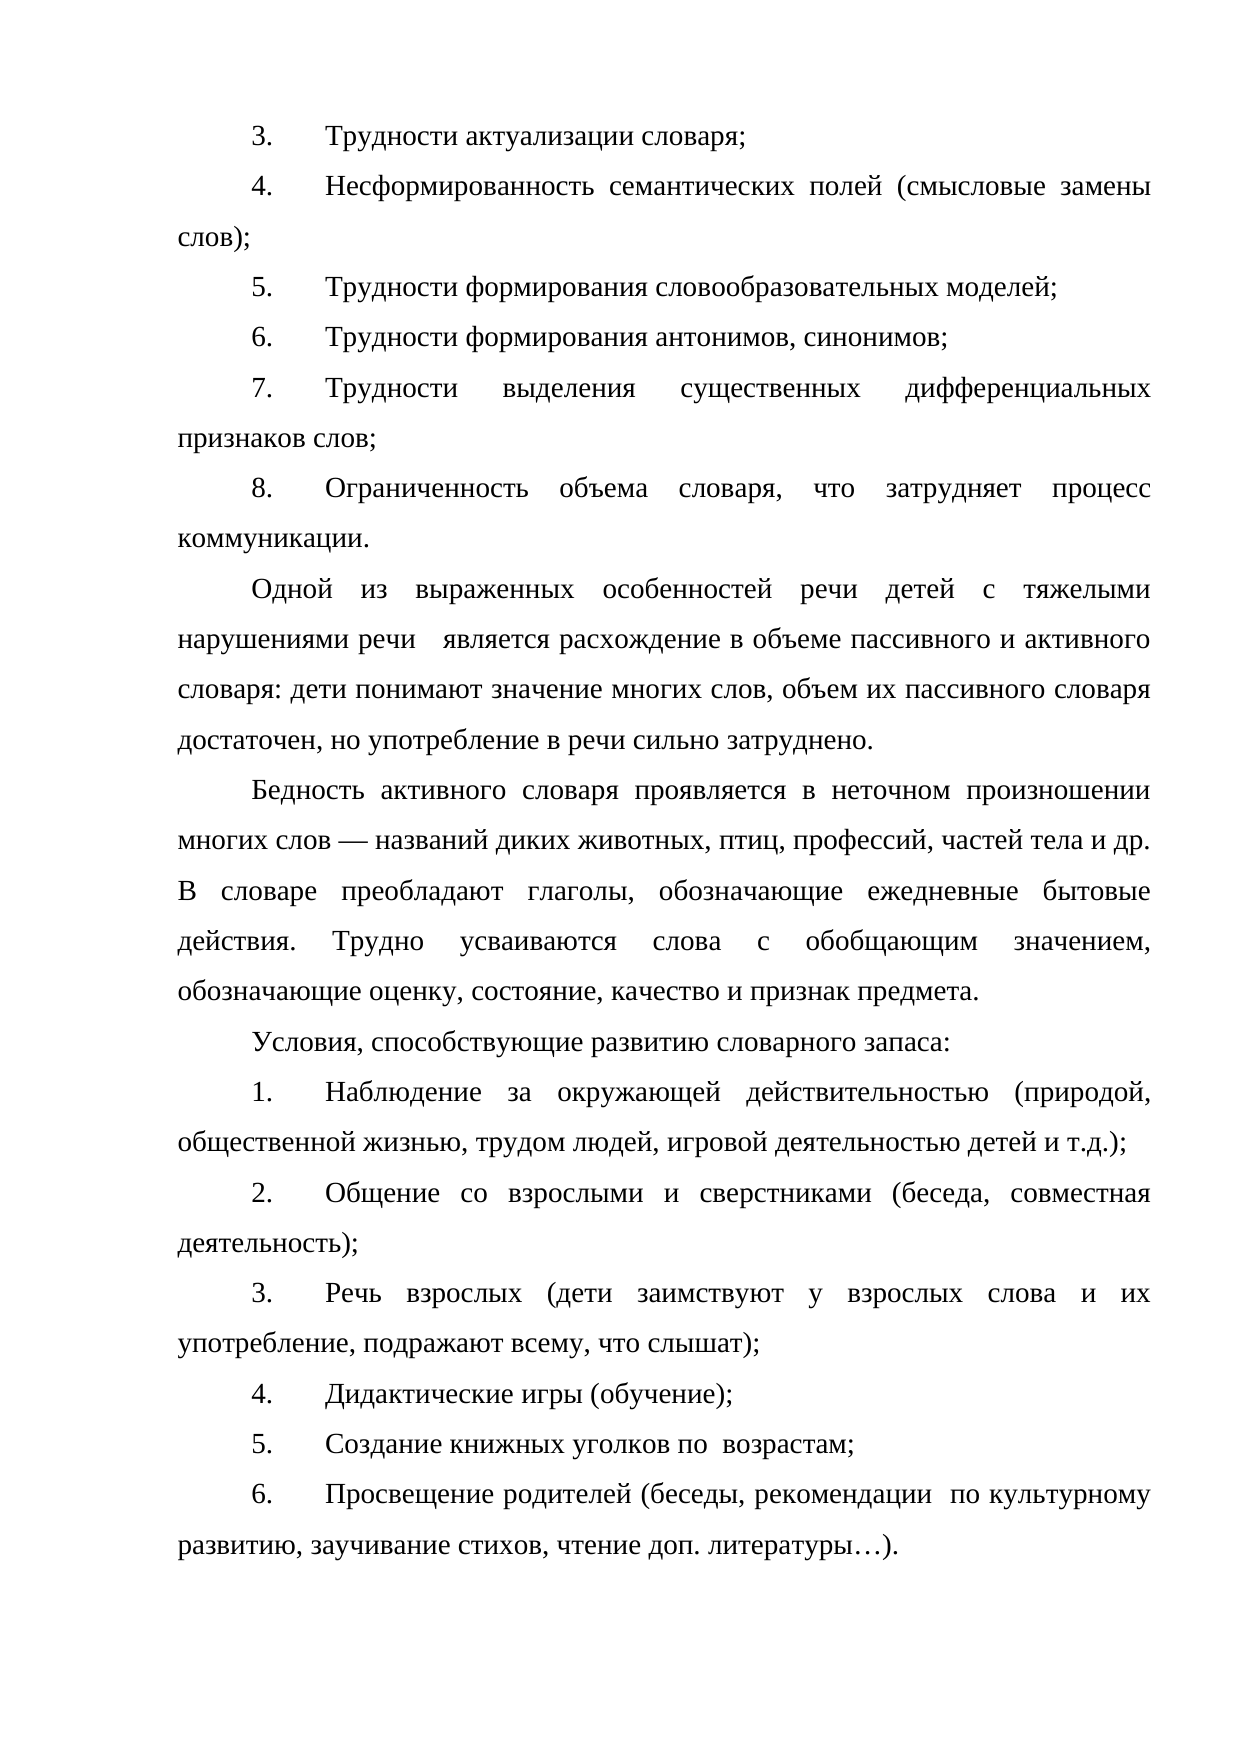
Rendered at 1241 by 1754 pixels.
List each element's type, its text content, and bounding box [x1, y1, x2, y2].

text Условия, способствующие развитию словарного запаса: [177, 1024, 1152, 1057]
list Просвещение родителей (беседы, рекомендации по культурному развитию, заучивание стихов, чтение доп. литературы…). [177, 1477, 1152, 1560]
list Трудности выделения существенных дифференциальных признаков слов; [177, 370, 1152, 453]
list Дидактические игры (обучение); [177, 1376, 1152, 1409]
list Общение со взрослыми и сверстниками (беседа, совместная деятельность); [177, 1175, 1152, 1258]
list Трудности формирования антонимов, синонимов; [177, 319, 1152, 353]
text Одной из выраженных особенностей речи детей с тяжелыми нарушениями речи является расхождение в объеме пассивного и активного словаря: дети понимают значение многих слов, объем их пассивного словаря достаточен, но употребление в речи сильно затруднено. [177, 571, 1152, 755]
list Создание книжных уголков по возрастам; [177, 1426, 1152, 1460]
list Несформированность семантических полей (смысловые замены слов); [177, 168, 1152, 252]
text Бедность активного словаря проявляется в неточном произношении многих слов — названий диких животных, птиц, профессий, частей тела и др. В словаре преобладают глаголы, обозначающие ежедневные бытовые действия. Трудно усваиваются слова с обобщающим значением, обозначающие оценку, состояние, качество и признак предмета. [177, 772, 1152, 1007]
list Трудности формирования словообразовательных моделей; [177, 269, 1152, 303]
list Наблюдение за окружающей действительностью (природой, общественной жизнью, трудом людей, игровой деятельностью детей и т.д.); [177, 1074, 1152, 1158]
list Ограниченность объема словаря, что затрудняет процесс коммуникации. [177, 470, 1152, 554]
list Трудности актуализации словаря; [177, 118, 1152, 152]
list Речь взрослых (дети заимствуют у взрослых слова и их употребление, подражают всему, что слышат); [177, 1275, 1152, 1359]
